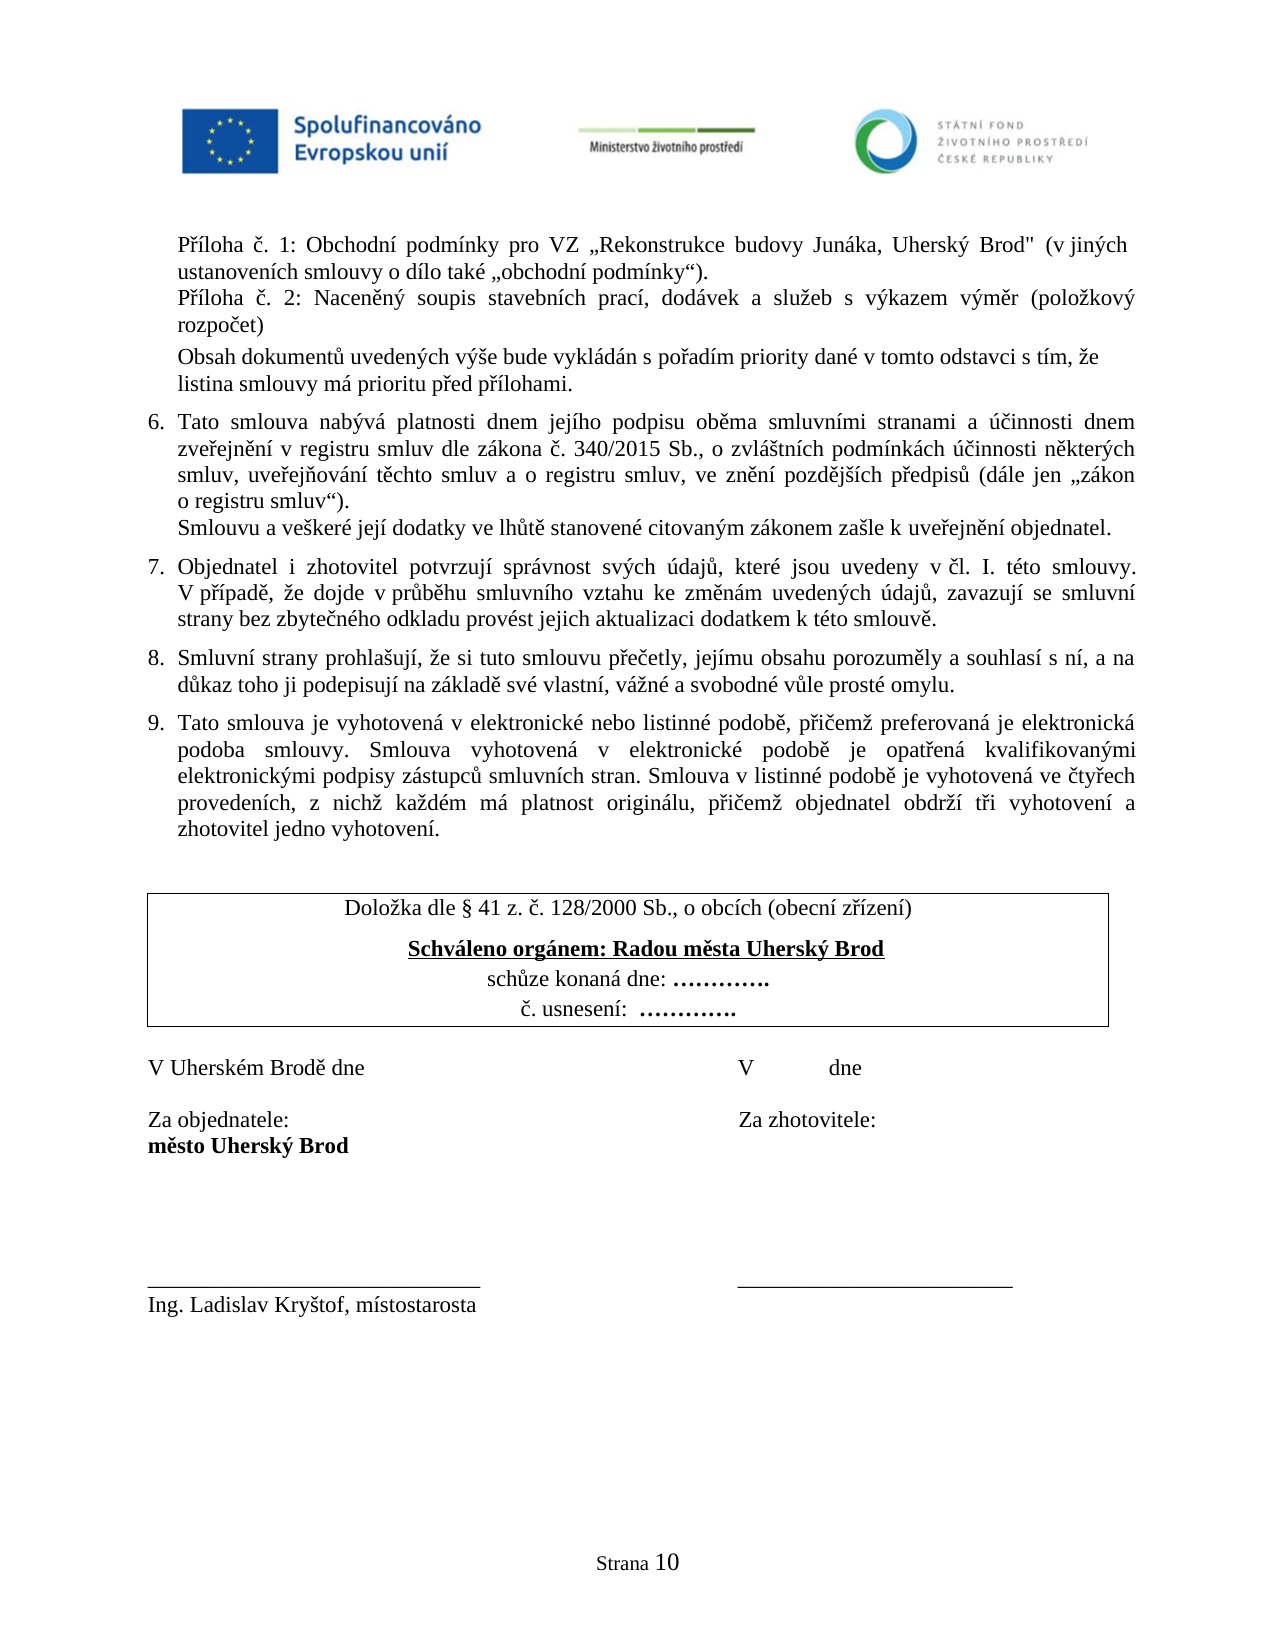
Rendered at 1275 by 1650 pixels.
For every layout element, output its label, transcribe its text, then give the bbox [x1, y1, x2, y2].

list Tato smlouva nabývá platnosti dnem jejího podpisu oběma smluvními stranami a účinnosti dnem zveřejnění v registru smluv dle zákona č. 340/2015 Sb., o zvláštních podmínkách účinnosti některých smluv, uveřejňování těchto smluv a o registru smluv, ve znění pozdějších předpisů (dále jen „zákon o registru smluv“). [148, 408, 1137, 514]
table_cell Schváleno orgánem: Radou města Uherský Brod [148, 935, 1108, 965]
text _____________________________ ________________________ [148, 1264, 1137, 1291]
text Příloha č. 1: Obchodní podmínky pro VZ „Rekonstrukce budovy Junáka, Uherský Brod" (v jiných ustanoveních smlouvy o dílo také „obchodní podmínky“). [177, 232, 1127, 284]
table_cell schůze konaná dne: …………. č. usnesení: …………. [148, 965, 1108, 1026]
text Příloha č. 2: Naceněný soupis stavebních prací, dodávek a služeb s výkazem výměr (položkový rozpočet) [177, 284, 1137, 337]
table_header Doložka dle § 41 z. č. 128/2000 Sb., o obcích (obecní zřízení) [148, 894, 1108, 935]
list Tato smlouva je vyhotovená v elektronické nebo listinné podobě, přičemž preferovaná je elektronická podoba smlouvy. Smlouva vyhotovená v elektronické podobě je opatřená kvalifikovanými elektronickými podpisy zástupců smluvních stran. Smlouva v listinné podobě je vyhotovená ve čtyřech provedeních, z nichž každém má platnost originálu, přičemž objednatel obdrží tři vyhotovení a zhotovitel jedno vyhotovení. [148, 709, 1137, 841]
text listina smlouvy má prioritu před přílohami. [177, 369, 1127, 396]
text Obsah dokumentů uvedených výše bude vykládán s pořadím priority dané v tomto odstavci s tím, že [177, 343, 1127, 369]
picture [165, 73, 1111, 203]
list Objednatel i zhotovitel potvrzují správnost svých údajů, které jsou uvedeny v čl. I. této smlouvy. V případě, že dojde v průběhu smluvního vztahu ke změnám uvedených údajů, zavazují se smluvní strany bez zbytečného odkladu provést jejich aktualizaci dodatkem k této smlouvě. [148, 553, 1137, 632]
text V Uherském Brodě dne V dne [148, 1053, 1137, 1080]
list Smluvní strany prohlašují, že si tuto smlouvu přečetly, jejímu obsahu porozuměly a souhlasí s ní, a na důkaz toho ji podepisují na základě své vlastní, vážné a svobodné vůle prosté omylu. [148, 644, 1137, 697]
text Za objednatele: Za zhotovitele: [148, 1106, 1137, 1133]
text Ing. Ladislav Kryštof, místostarosta [148, 1291, 1137, 1317]
text město Uherský Brod [148, 1133, 1137, 1159]
text Smlouvu a veškeré její dodatky ve lhůtě stanovené citovaným zákonem zašle k uveřejnění objednatel. [177, 514, 1137, 540]
